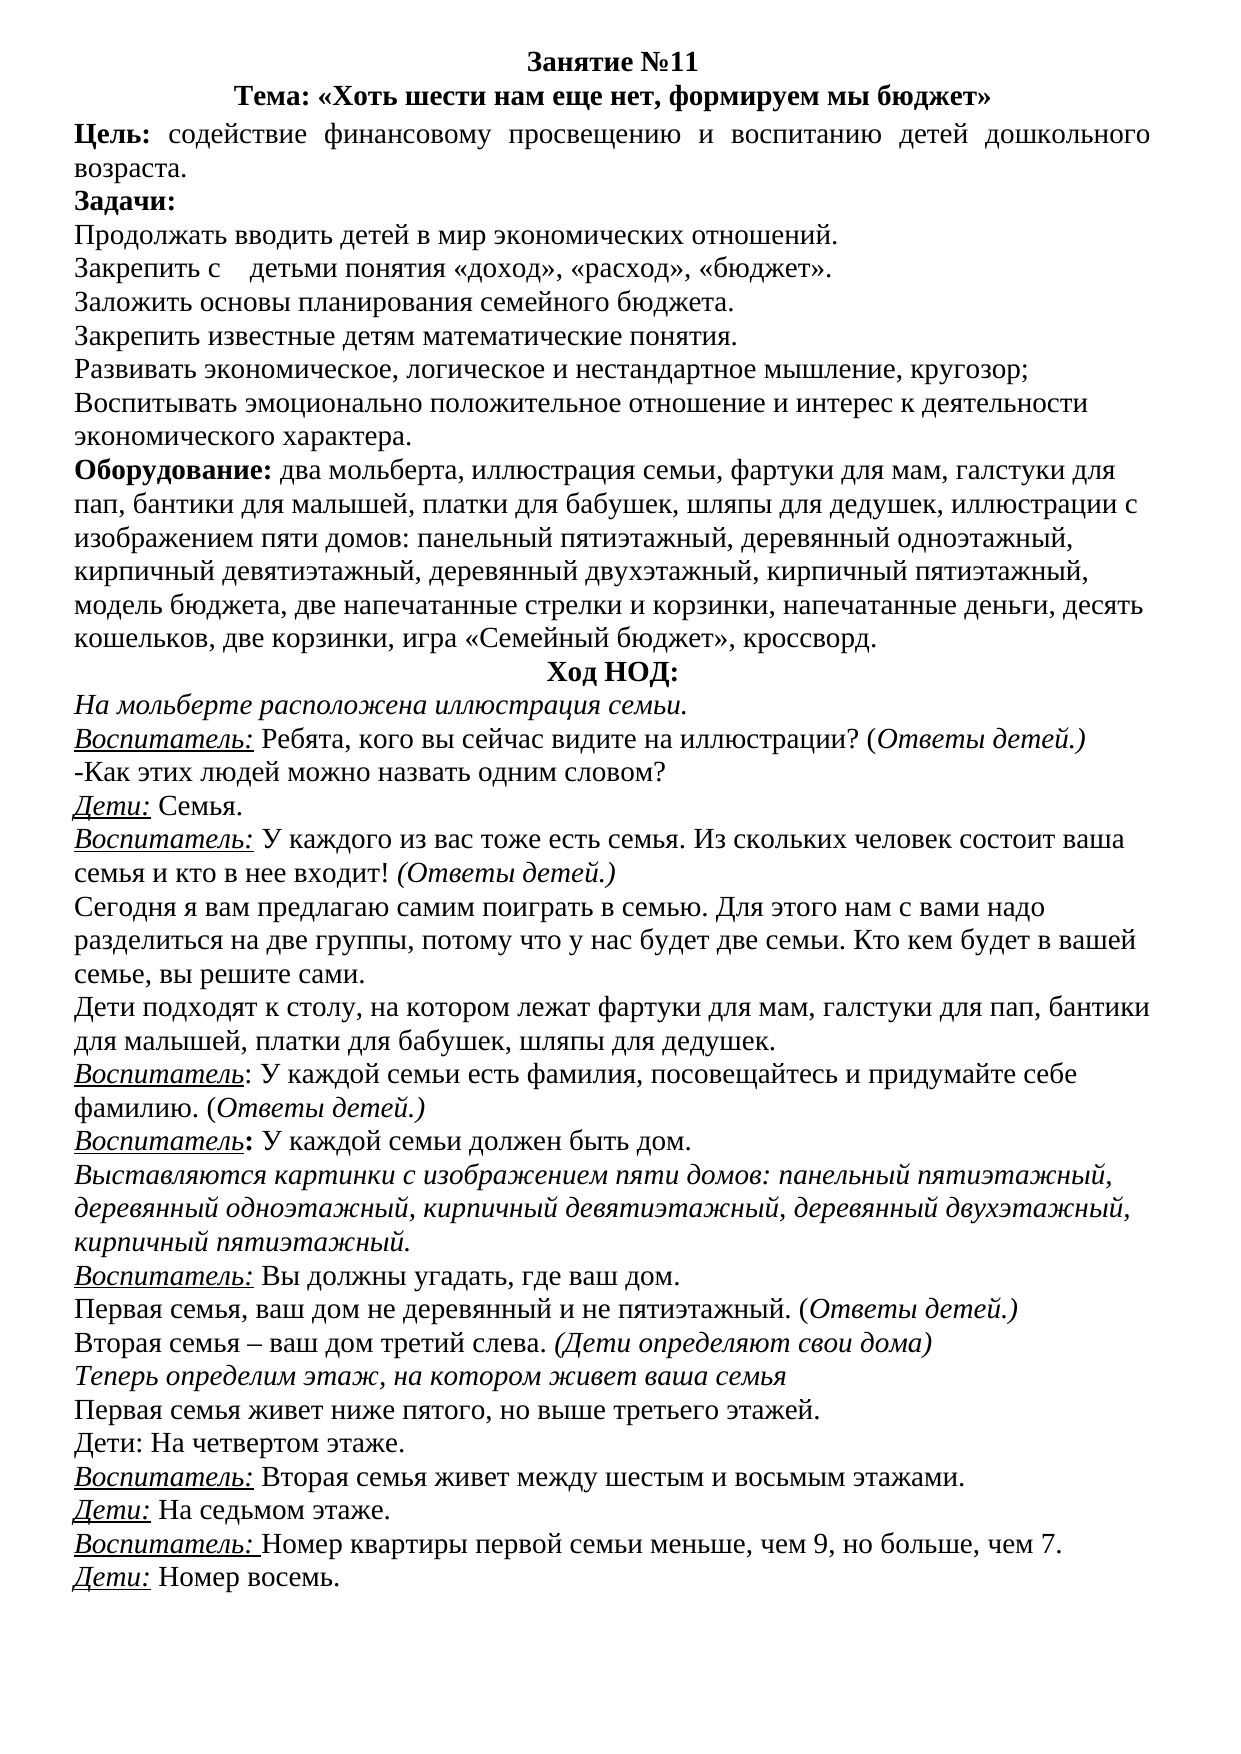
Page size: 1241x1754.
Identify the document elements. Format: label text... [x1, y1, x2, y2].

text Развивать экономическое, логическое и нестандартное мышление, кругозор; [74, 351, 1152, 385]
text Дети: На седьмом этаже. [74, 1492, 1152, 1526]
text Закрепить с детьми понятия «доход», «расход», «бюджет». [74, 251, 1152, 284]
text Воспитатель: Ребята, кого вы сейчас видите на иллюстрации? (Ответы детей.) [74, 721, 1152, 754]
text Тема: «Хоть шести нам еще нет, формируем мы бюджет» [74, 78, 1152, 111]
text Воспитатель: У каждого из вас тоже есть семья. Из скольких человек состоит ваша семья и кто в нее входит! (Ответы детей.) [74, 822, 1152, 889]
text На мольберте расположена иллюстрация семьи. [74, 687, 1152, 721]
text Дети: Номер восемь. [74, 1559, 1152, 1593]
text Воспитатель: У каждой семьи есть фамилия, посовещайтесь и придумайте себе фамилию. (Ответы детей.) [74, 1056, 1152, 1123]
text Закрепить известные детям математические понятия. [74, 318, 1152, 351]
text Задачи: [74, 183, 1152, 217]
text Воспитатель: У каждой семьи должен быть дом. [74, 1123, 1152, 1157]
text Первая семья, ваш дом не деревянный и не пятиэтажный. (Ответы детей.) [74, 1291, 1152, 1325]
text Воспитывать эмоционально положительное отношение и интерес к деятельности экономического характера. Оборудование: два мольберта, иллюстрация семьи, фартуки для мам, галстуки для пап, бантики для малышей, платки для бабушек, шляпы для дедушек, иллюстрации с изображением пяти домов: панельный пятиэтажный, деревянный одноэтажный, кирпичный девятиэтажный, деревянный двухэтажный, кирпичный пятиэтажный, модель бюджета, две напечатанные стрелки и корзинки, напечатанные деньги, десять кошельков, две корзинки, игра «Семейный бюджет», кроссворд. [74, 385, 1152, 654]
text Выставляются картинки с изображением пяти домов: панельный пятиэтажный, деревянный одноэтажный, кирпичный девятиэтажный, деревянный двухэтажный, кирпичный пятиэтажный. [74, 1157, 1152, 1258]
text Воспитатель: Вы должны угадать, где ваш дом. [74, 1258, 1152, 1291]
text Занятие №11 [74, 44, 1152, 78]
text Ход НОД: [74, 654, 1152, 687]
text Дети: На четвертом этаже. [74, 1425, 1152, 1459]
text Вторая семья – ваш дом третий слева. (Дети определяют свои дома) [74, 1325, 1152, 1358]
text Дети подходят к столу, на котором лежат фартуки для мам, галстуки для пап, бантики для малышей, платки для бабушек, шляпы для дедушек. [74, 989, 1152, 1056]
text Заложить основы планирования семейного бюджета. [74, 284, 1152, 318]
text Продолжать вводить детей в мир экономических отношений. [74, 217, 1152, 251]
text Воспитатель: Вторая семья живет между шестым и восьмым этажами. [74, 1459, 1152, 1492]
text Сегодня я вам предлагаю самим поиграть в семью. Для этого нам с вами надо разделиться на две группы, потому что у нас будет две семьи. Кто кем будет в вашей семье, вы решите сами. [74, 889, 1152, 989]
text Воспитатель: Номер квартиры первой семьи меньше, чем 9, но больше, чем 7. [74, 1526, 1152, 1559]
text Дети: Семья. [74, 788, 1152, 822]
text Первая семья живет ниже пятого, но выше третьего этажей. [74, 1392, 1152, 1425]
text -Как этих людей можно назвать одним словом? [74, 754, 1152, 788]
text Теперь определим этаж, на котором живет ваша семья [74, 1358, 1152, 1392]
text Цель: содействие финансовому просвещению и воспитанию детей дошкольного возраста. [74, 116, 1152, 183]
